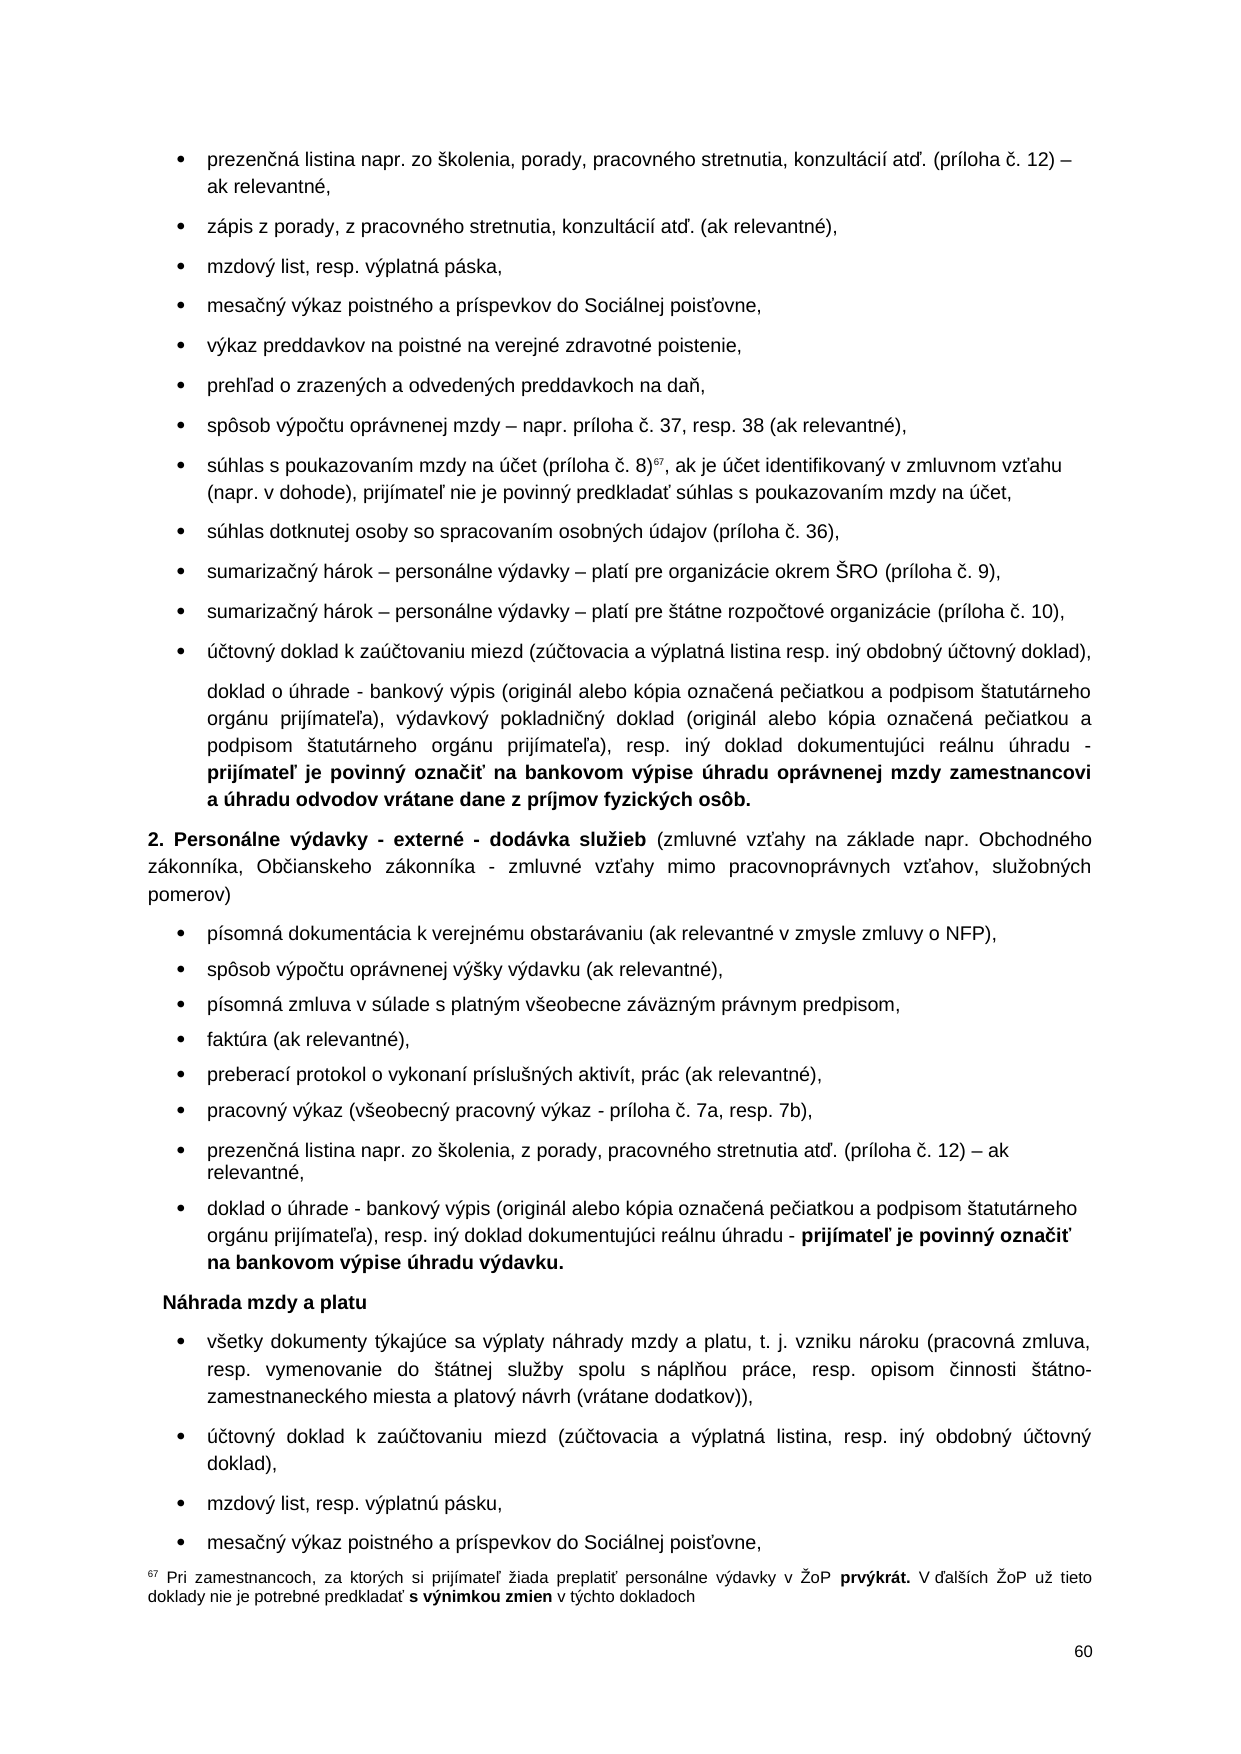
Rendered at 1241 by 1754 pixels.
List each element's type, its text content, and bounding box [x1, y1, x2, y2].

text výkaz preddavkov na poistné na verejné zdravotné poistenie, [177, 334, 1092, 357]
text mesačný výkaz poistného a príspevkov do Sociálnej poisťovne, [177, 294, 1092, 317]
text súhlas s poukazovaním mzdy na účet (príloha č. 8), ak je účet identifikovaný v zmluvnom vzťahu (napr. v dohode), prijímateľ nie je povinný predkladať súhlas s poukazovaním mzdy na účet, [177, 453, 1092, 503]
text písomná zmluva v súlade s platným všeobecne záväzným právnym predpisom, [177, 993, 1092, 1016]
text pracovný výkaz (všeobecný pracovný výkaz - príloha č. 7a, resp. 7b), [177, 1099, 1092, 1121]
list mzdový list, resp. výplatnú pásku, [177, 1491, 1092, 1514]
list mesačný výkaz poistného a príspevkov do Sociálnej poisťovne, [177, 1531, 1092, 1554]
text mzdový list, resp. výplatná páska, [177, 254, 1092, 277]
list všetky dokumenty týkajúce sa výplaty náhrady mzdy a platu, t. j. vzniku nároku (pracovná zmluva, resp. vymenovanie do štátnej služby spolu s náplňou práce, resp. opisom činnosti štátno-zamestnaneckého miesta a platový návrh (vrátane dodatkov)), [177, 1330, 1092, 1407]
text 2. Personálne výdavky - externé - dodávka služieb (zmluvné vzťahy na základe napr. Obchodného zákonníka, Občianskeho zákonníka - zmluvné vzťahy mimo pracovnoprávnych vzťahov, služobných pomerov) [148, 828, 1092, 905]
text spôsob výpočtu oprávnenej výšky výdavku (ak relevantné), [177, 957, 1092, 980]
text sumarizačný hárok – personálne výdavky – platí pre štátne rozpočtové organizácie (príloha č. 10), [177, 600, 1092, 623]
text prezenčná listina napr. zo školenia, z porady, pracovného stretnutia atď. (príloha č. 12) – ak relevantné, [177, 1138, 1092, 1184]
text preberací protokol o vykonaní príslušných aktivít, prác (ak relevantné), [177, 1063, 1092, 1086]
list doklad o úhrade - bankový výpis (originál alebo kópia označená pečiatkou a podpisom štatutárneho orgánu prijímateľa), výdavkový pokladničný doklad (originál alebo kópia označená pečiatkou a podpisom štatutárneho orgánu prijímateľa), resp. iný doklad dokumentujúci reálnu úhradu - prijímateľ je povinný označiť na bankovom výpise úhradu oprávnenej mzdy zamestnancovi a úhradu odvodov vrátane dane z príjmov fyzických osôb. [207, 679, 1092, 811]
text písomná dokumentácia k verejnému obstarávaniu (ak relevantné v zmysle zmluvy o NFP), [177, 922, 1092, 945]
text zápis z porady, z pracovného stretnutia, konzultácií atď. (ak relevantné), [177, 215, 1092, 237]
text prezenčná listina napr. zo školenia, porady, pracovného stretnutia, konzultácií atď. (príloha č. 12) – ak relevantné, [177, 148, 1092, 198]
text sumarizačný hárok – personálne výdavky – platí pre organizácie okrem ŠRO (príloha č. 9), [177, 560, 1092, 583]
text súhlas dotknutej osoby so spracovaním osobných údajov (príloha č. 36), [177, 520, 1092, 543]
text Náhrada mzdy a platu [148, 1291, 1092, 1313]
text faktúra (ak relevantné), [177, 1028, 1092, 1051]
text prehľad o zrazených a odvedených preddavkoch na daň, [177, 374, 1092, 397]
text účtovný doklad k zaúčtovaniu miezd (zúčtovacia a výplatná listina resp. iný obdobný účtovný doklad), [177, 640, 1092, 663]
list účtovný doklad k zaúčtovaniu miezd (zúčtovacia a výplatná listina, resp. iný obdobný účtovný doklad), [177, 1424, 1092, 1474]
text doklad o úhrade - bankový výpis (originál alebo kópia označená pečiatkou a podpisom štatutárneho orgánu prijímateľa), resp. iný doklad dokumentujúci reálnu úhradu - prijímateľ je povinný označiť na bankovom výpise úhradu výdavku. [177, 1196, 1092, 1274]
text spôsob výpočtu oprávnenej mzdy – napr. príloha č. 37, resp. 38 (ak relevantné), [177, 414, 1092, 436]
